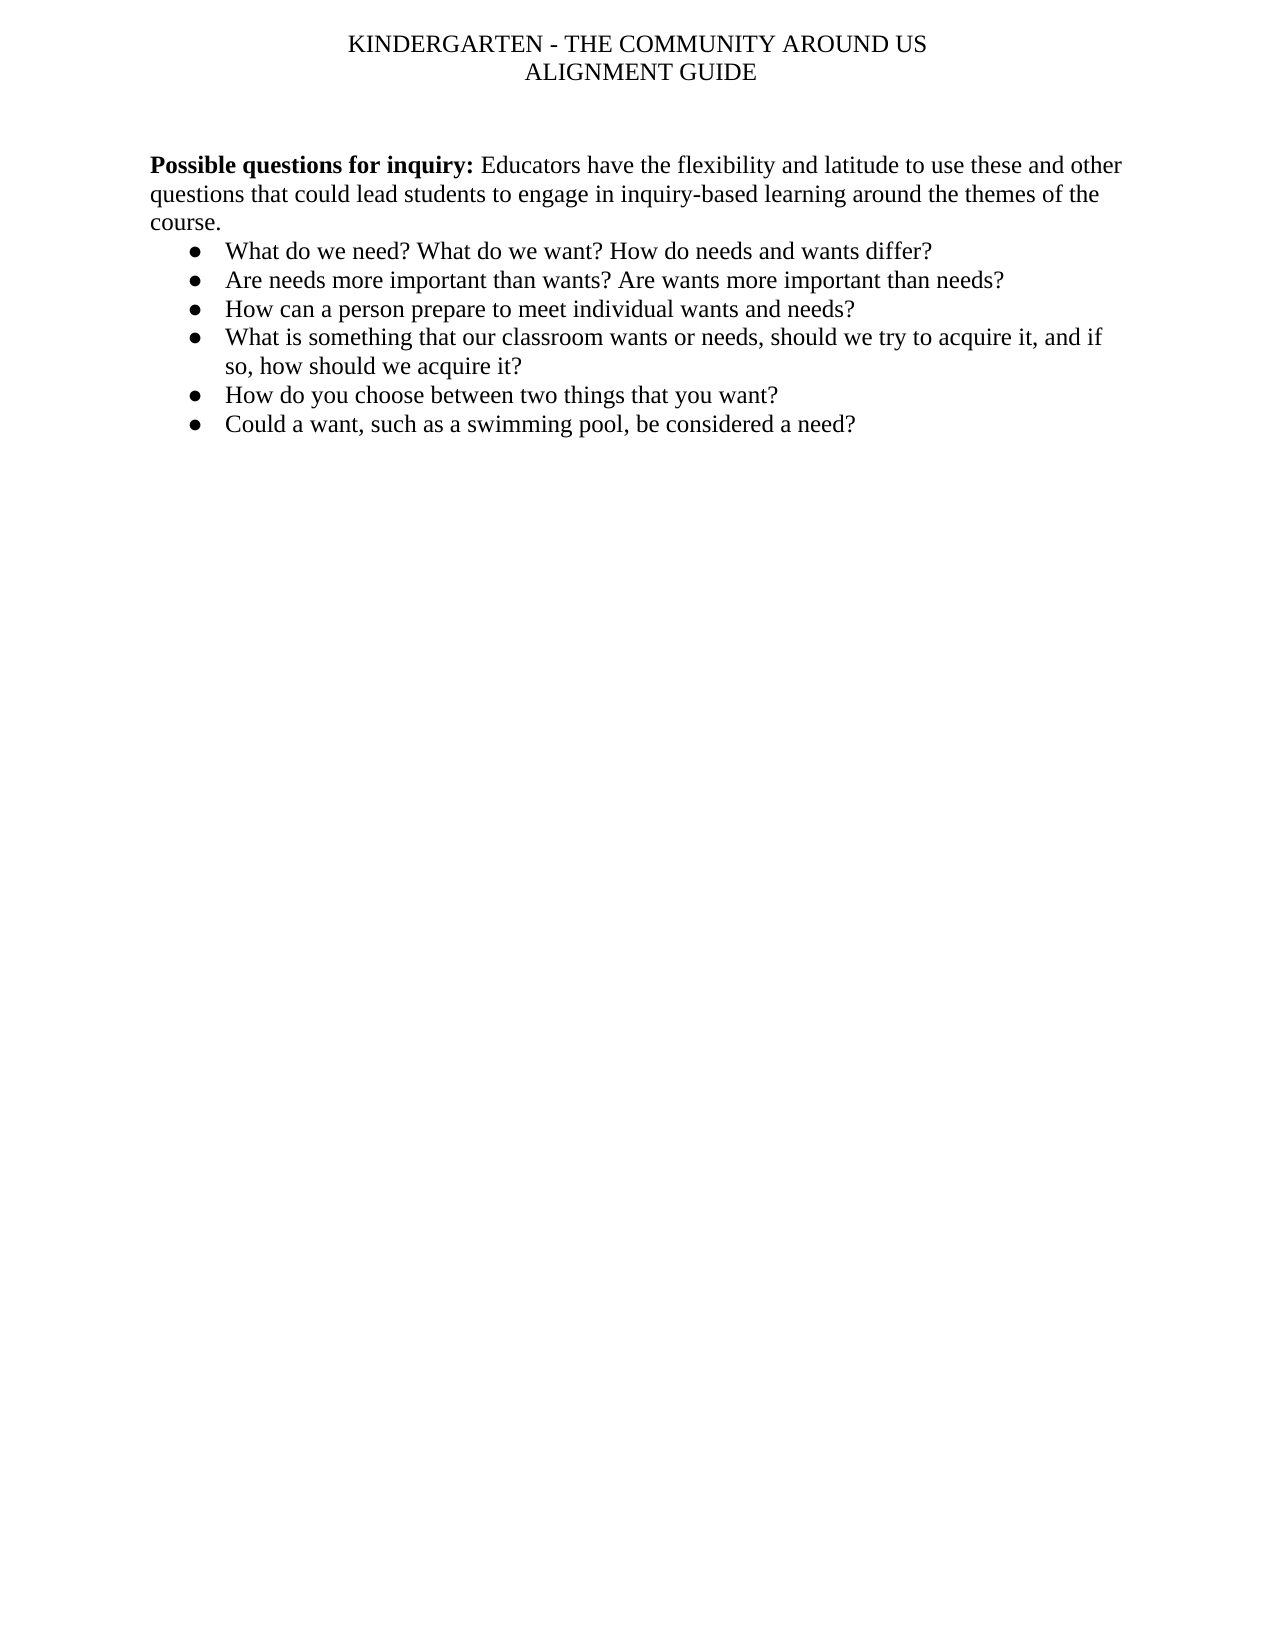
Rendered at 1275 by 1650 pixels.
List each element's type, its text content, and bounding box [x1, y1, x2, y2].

list How can a person prepare to meet individual wants and needs? [187, 294, 1125, 322]
list Are needs more important than wants? Are wants more important than needs? [187, 265, 1125, 294]
text Possible questions for inquiry: Educators have the flexibility and latitude to use these and other questions that could lead students to engage in inquiry-based learning around the themes of the course. [150, 150, 1125, 236]
list Could a want, such as a swimming pool, be considered a need? [187, 409, 1125, 437]
list What is something that our classroom wants or needs, should we try to acquire it, and if so, how should we acquire it? [187, 322, 1125, 380]
list What do we need? What do we want? How do needs and wants differ? [187, 236, 1125, 265]
list How do you choose between two things that you want? [187, 380, 1125, 409]
